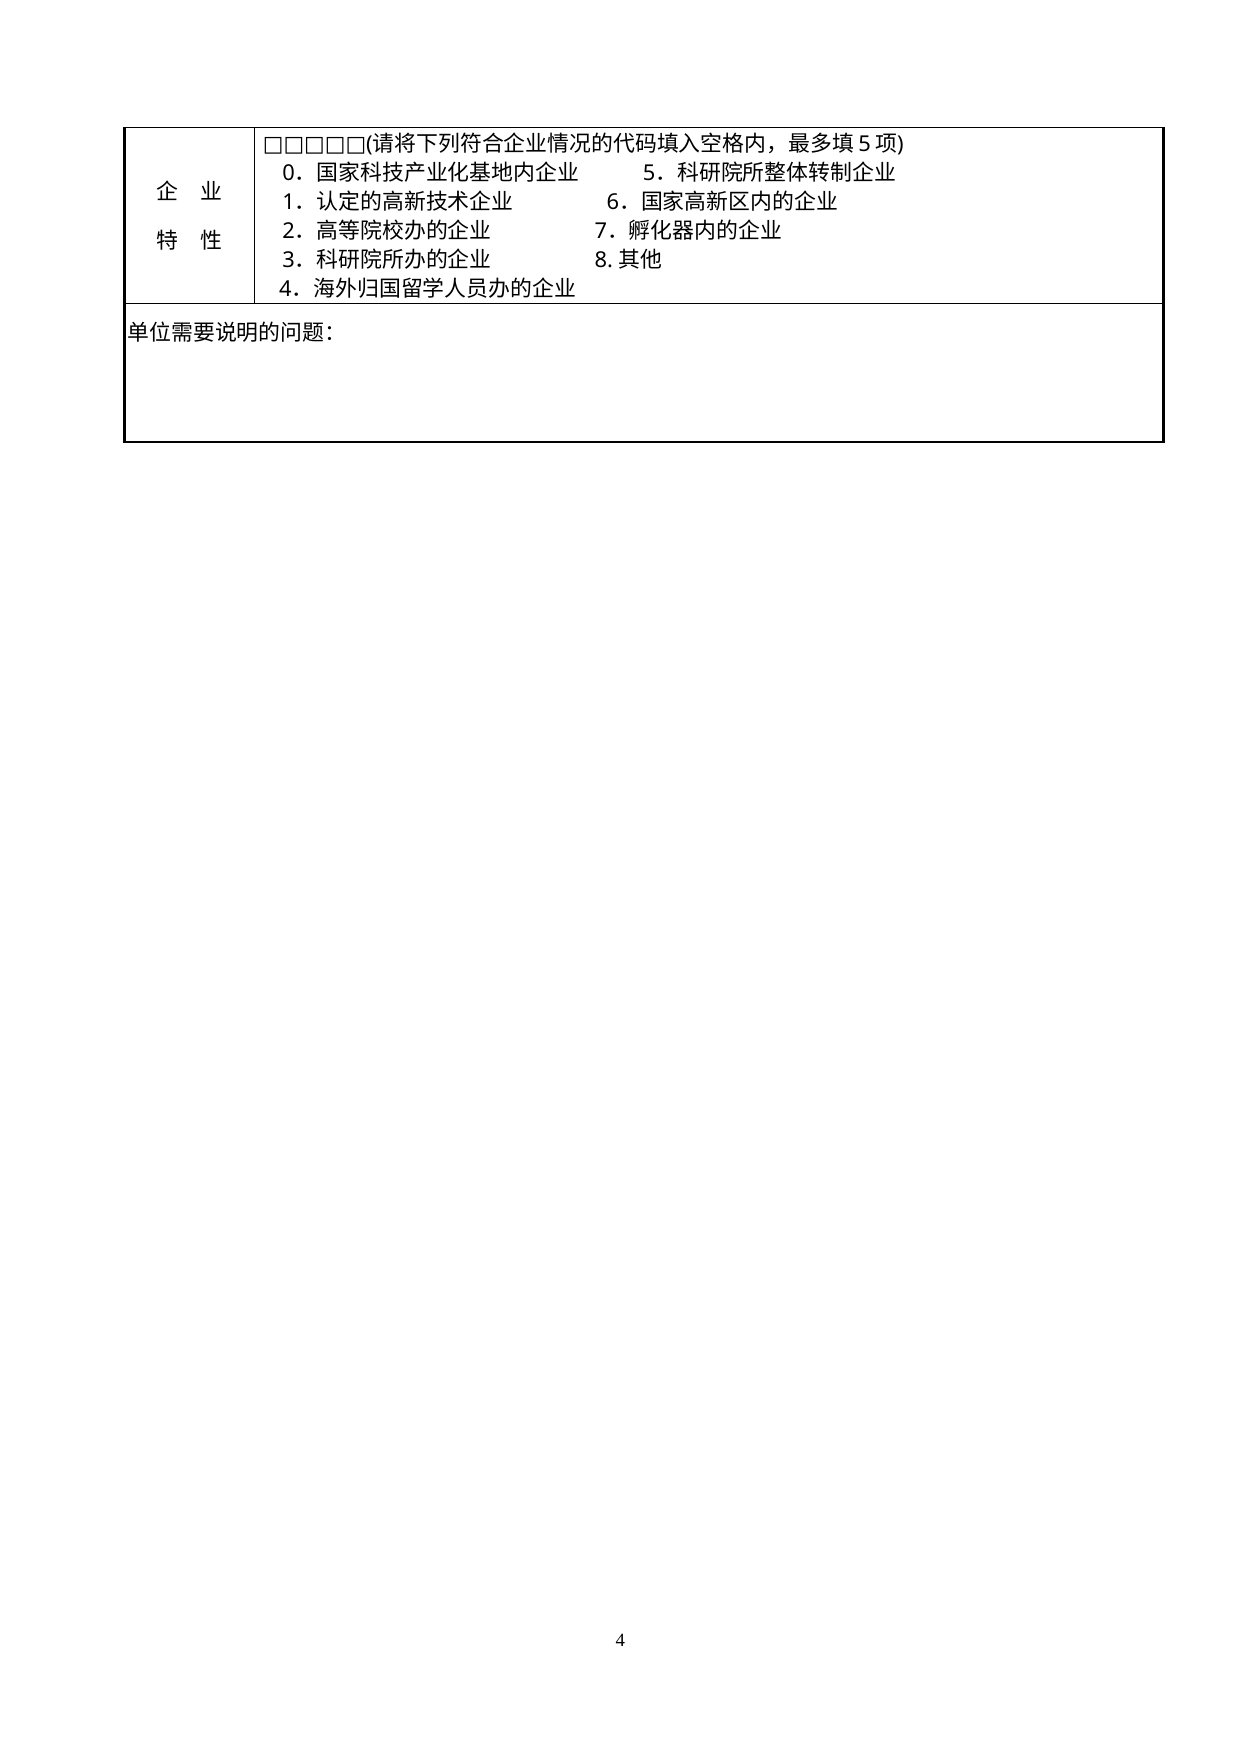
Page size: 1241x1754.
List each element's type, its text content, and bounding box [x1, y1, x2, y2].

table_cell 单位需要说明的问题： [126, 304, 1162, 441]
table_cell 企 业 特 性 [126, 128, 254, 303]
table_cell □□□□□(请将下列符合企业情况的代码填入空格内，最多填5项) 0．国家科技产业化基地内企业 5．科研院所整体转制企业 1．认定的高新技术企业 6．国家高新区内的企业 2．高等院校办的企业 7．孵化器内的企业 3．科研院所办的企业 8. 其他 4．海外归国留学人员办的企业 [255, 128, 1162, 303]
